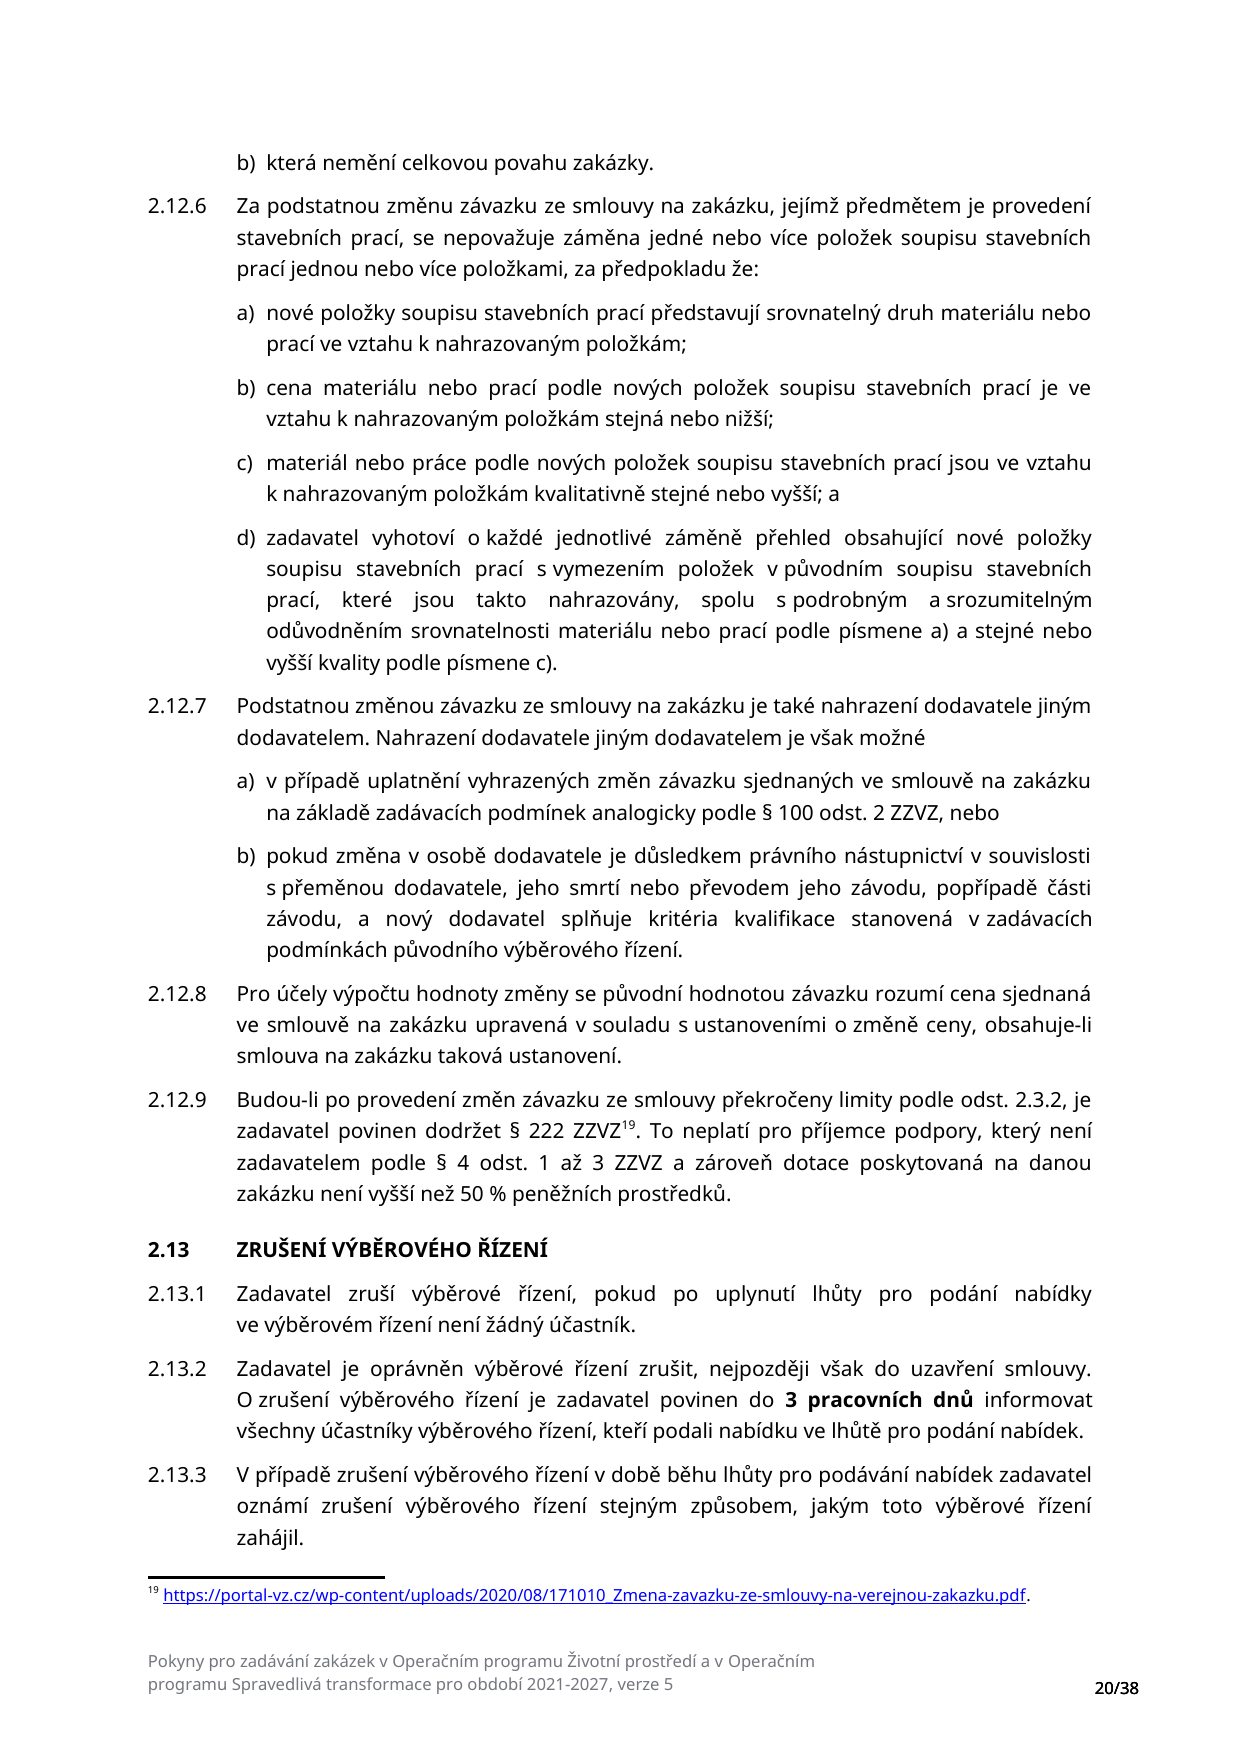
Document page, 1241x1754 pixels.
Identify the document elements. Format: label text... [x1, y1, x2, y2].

list Podstatnou změnou závazku ze smlouvy na zakázku je také nahrazení dodavatele jiným dodavatelem. Nahrazení dodavatele jiným dodavatelem je však možné [148, 691, 1092, 751]
subtitle Zrušení výběrového řízení [148, 1235, 1092, 1264]
list Zadavatel zruší výběrové řízení, pokud po uplynutí lhůty pro podání nabídky ve výběrovém řízení není žádný účastník. [148, 1279, 1092, 1339]
list která nemění celkovou povahu zakázky. [236, 148, 1092, 176]
list V případě zrušení výběrového řízení v době běhu lhůty pro podávání nabídek zadavatel oznámí zrušení výběrového řízení stejným způsobem, jakým toto výběrové řízení zahájil. [148, 1460, 1092, 1551]
list Zadavatel je oprávněn výběrové řízení zrušit, nejpozději však do uzavření smlouvy. O zrušení výběrového řízení je zadavatel povinen do 3 pracovních dnů informovat všechny účastníky výběrového řízení, kteří podali nabídku ve lhůtě pro podání nabídek. [148, 1354, 1092, 1445]
list zadavatel vyhotoví o každé jednotlivé záměně přehled obsahující nové položky soupisu stavebních prací s vymezením položek v původním soupisu stavebních prací, které jsou takto nahrazovány, spolu s podrobným a srozumitelným odůvodněním srovnatelnosti materiálu nebo prací podle písmene a) a stejné nebo vyšší kvality podle písmene c). [236, 523, 1092, 676]
list Budou-li po provedení změn závazku ze smlouvy překročeny limity podle odst. 2.3.2, je zadavatel povinen dodržet § 222 ZZVZ. To neplatí pro příjemce podpory, který není zadavatelem podle § 4 odst. 1 až 3 ZZVZ a zároveň dotace poskytovaná na danou zakázku není vyšší než 50 % peněžních prostředků. [148, 1085, 1092, 1207]
list nové položky soupisu stavebních prací představují srovnatelný druh materiálu nebo prací ve vztahu k nahrazovaným položkám; [236, 298, 1092, 357]
list Pro účely výpočtu hodnoty změny se původní hodnotou závazku rozumí cena sjednaná ve smlouvě na zakázku upravená v souladu s ustanoveními o změně ceny, obsahuje-li smlouva na zakázku taková ustanovení. [148, 979, 1092, 1070]
list cena materiálu nebo prací podle nových položek soupisu stavebních prací je ve vztahu k nahrazovaným položkám stejná nebo nižší; [236, 373, 1092, 432]
list v případě uplatnění vyhrazených změn závazku sjednaných ve smlouvě na zakázku na základě zadávacích podmínek analogicky podle § 100 odst. 2 ZZVZ, nebo [236, 766, 1092, 826]
list pokud změna v osobě dodavatele je důsledkem právního nástupnictví v souvislosti s přeměnou dodavatele, jeho smrtí nebo převodem jeho závodu, popřípadě části závodu, a nový dodavatel splňuje kritéria kvalifikace stanovená v zadávacích podmínkách původního výběrového řízení. [236, 841, 1092, 964]
list materiál nebo práce podle nových položek soupisu stavebních prací jsou ve vztahu k nahrazovaným položkám kvalitativně stejné nebo vyšší; a [236, 448, 1092, 507]
list Za podstatnou změnu závazku ze smlouvy na zakázku, jejímž předmětem je provedení stavebních prací, se nepovažuje záměna jedné nebo více položek soupisu stavebních prací jednou nebo více položkami, za předpokladu že: [148, 191, 1092, 282]
